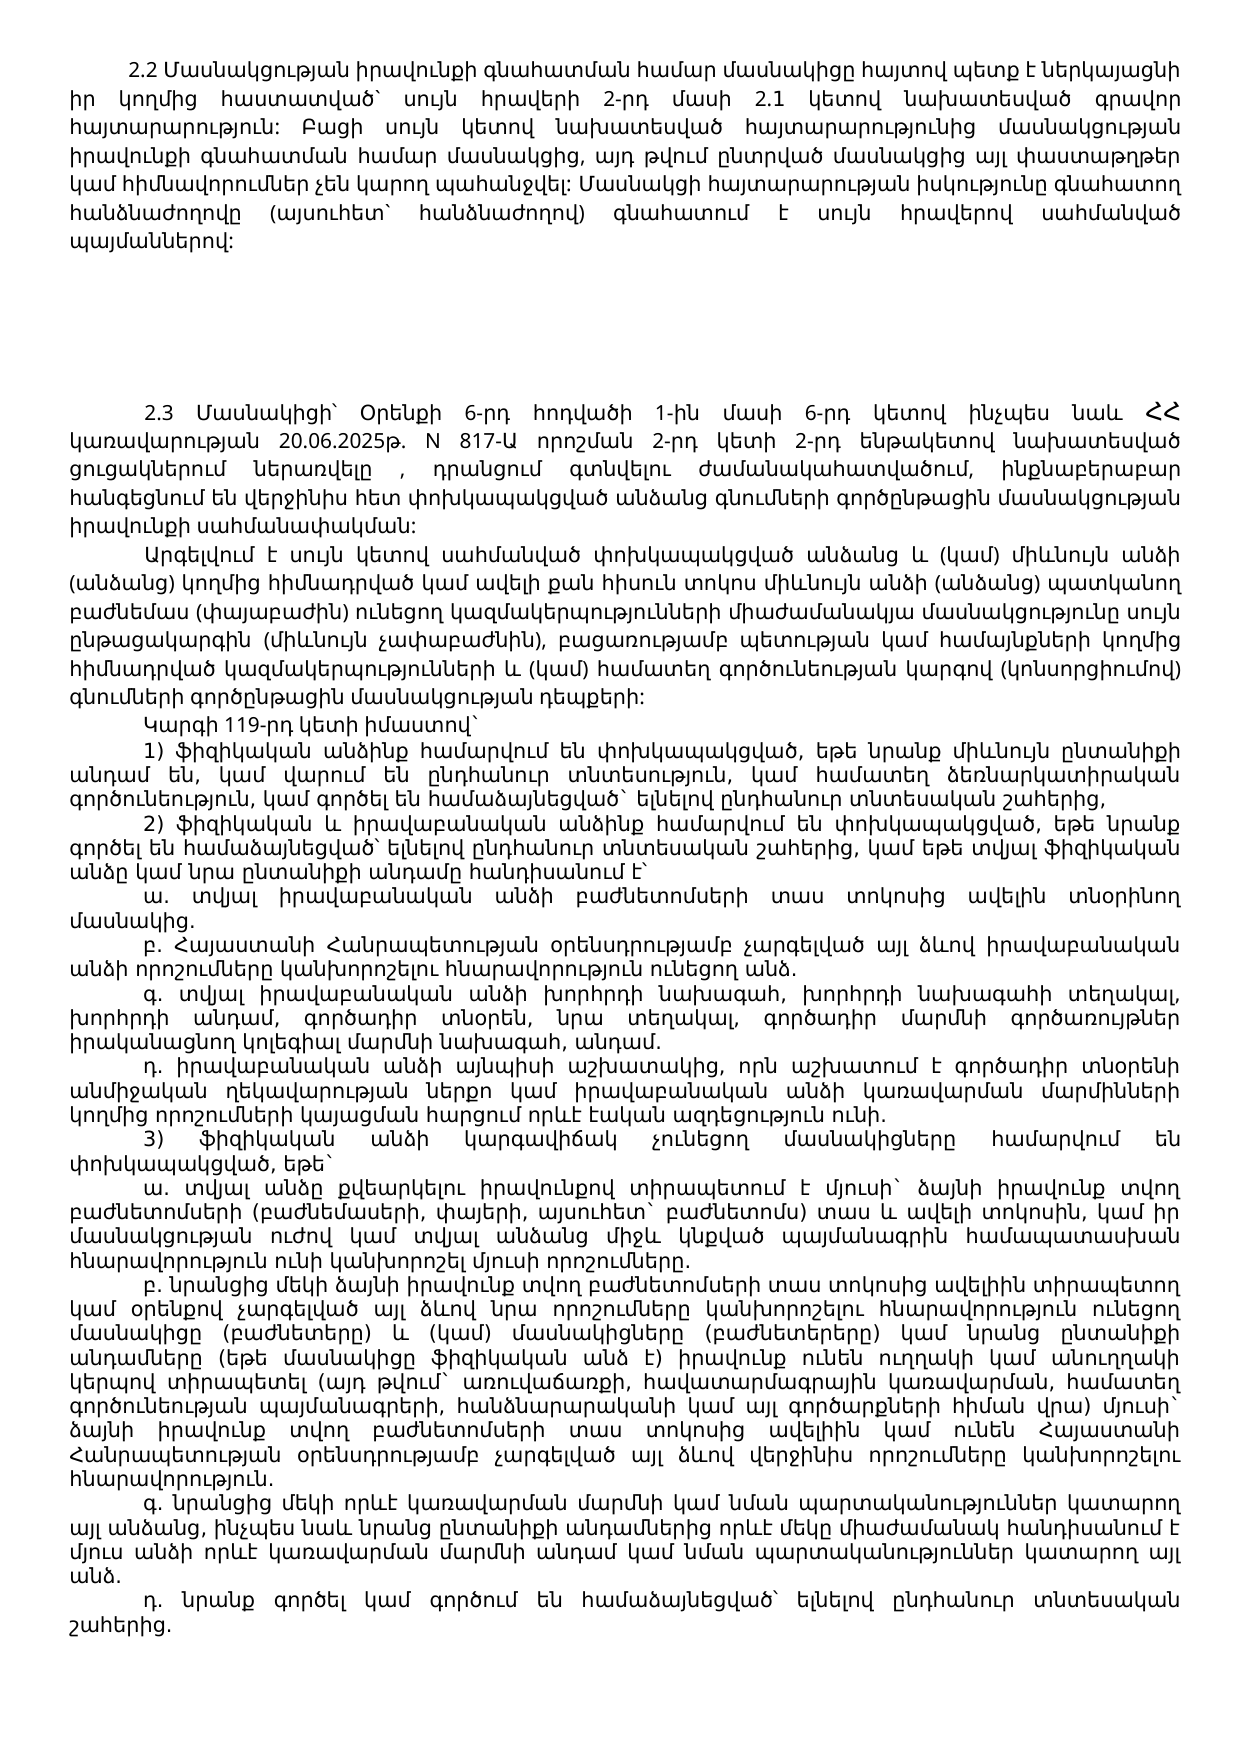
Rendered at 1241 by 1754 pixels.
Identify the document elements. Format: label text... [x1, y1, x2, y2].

text 2.3 Մասնակիցի՝ Օրենքի 6-րդ հոդվածի 1-ին մասի 6-րդ կետով ինչպես նաև ՀՀ կառավարության 20.06.2025թ. N 817-Ա որոշման 2-րդ կետի 2-րդ ենթակետով նախատեսված ցուցակներում ներառվելը , դրանցում գտնվելու ժամանակահատվածում, ինքնաբերաբար հանգեցնում են վերջինիս հետ փոխկապակցված անձանց գնումների գործընթացին մասնակցության իրավունքի սահմանափակման: [69, 397, 1181, 540]
text 1) ֆիզիկական անձինք համարվում են փոխկապակցված, եթե նրանք միևնույն ընտանիքի անդամ են, կամ վարում են ընդհանուր տնտեսություն, կամ համատեղ ձեռնարկատիրական գործունեություն, կամ գործել են համաձայնեցված` ելնելով ընդհանուր տնտեսական շահերից, [69, 739, 1181, 812]
text դ. իրավաբանական անձի այնպիսի աշխատակից, որն աշխատում է գործադիր տնօրենի անմիջական ղեկավարության ներքո կամ իրավաբանական անձի կառավարման մարմինների կողմից որոշումների կայացման հարցում որևէ էական ազդեցություն ունի. [69, 1054, 1181, 1127]
text ա. տվյալ անձը քվեարկելու իրավունքով տիրապետում է մյուսի` ձայնի իրավունք տվող բաժնետոմսերի (բաժնեմասերի, փայերի, այսուհետ` բաժնետոմս) տաս և ավելի տոկոսին, կամ իր մասնակցության ուժով կամ տվյալ անձանց միջև կնքված պայմանագրին համապատասխան հնարավորություն ունի կանխորոշել մյուսի որոշումները. [69, 1176, 1181, 1273]
text գ. տվյալ իրավաբանական անձի խորհրդի նախագահ, խորհրդի նախագահի տեղակալ, խորհրդի անդամ, գործադիր տնօրեն, նրա տեղակալ, գործադիր մարմնի գործառույթներ իրականացնող կոլեգիալ մարմնի նախագահ, անդամ. [69, 982, 1181, 1054]
text Արգելվում է սույն կետով սահմանված փոխկապակցված անձանց և (կամ) միևնույն անձի (անձանց) կողմից հիմնադրված կամ ավելի քան հիսուն տոկոս միևնույն անձի (անձանց) պատկանող բաժնեմաս (փայաբաժին) ունեցող կազմակերպությունների միաժամանակյա մասնակցությունը սույն ընթացակարգին (միևնույն չափաբաժնին), բացառությամբ պետության կամ համայնքների կողմից հիմնադրված կազմակերպությունների և (կամ) համատեղ գործունեության կարգով (կոնսորցիումով) գնումների գործընթացին մասնակցության դեպքերի: [69, 540, 1181, 711]
text Կարգի 119-րդ կետի իմաստով` [69, 711, 1181, 739]
text 2.2 Մասնակցության իրավունքի գնահատման համար մասնակիցը հայտով պետք է ներկայացնի իր կողմից հաստատված` սույն հրավերի 2-րդ մասի 2.1 կետով նախատեսված գրավոր հայտարարություն: Բացի սույն կետով նախատեսված հայտարարությունից մասնակցության իրավունքի գնահատման համար մասնակցից, այդ թվում ընտրված մասնակցից այլ փաստաթղթեր կամ հիմնավորումներ չեն կարող պահանջվել: Մասնակցի հայտարարության իսկությունը գնահատող հանձնաժողովը (այսուհետ` հանձնաժողով) գնահատում է սույն հրավերով սահմանված պայմաններով: [69, 56, 1181, 254]
text ա. տվյալ իրավաբանական անձի բաժնետոմսերի տաս տոկոսից ավելին տնօրինող մասնակից. [69, 884, 1181, 933]
text 3) ֆիզիկական անձի կարգավիճակ չունեցող մասնակիցները համարվում են փոխկապակցված, եթե` [69, 1127, 1181, 1176]
text բ. նրանցից մեկի ձայնի իրավունք տվող բաժնետոմսերի տաս տոկոսից ավելիին տիրապետող կամ օրենքով չարգելված այլ ձևով նրա որոշումները կանխորոշելու հնարավորություն ունեցող մասնակիցը (բաժնետերը) և (կամ) մասնակիցները (բաժնետերերը) կամ նրանց ընտանիքի անդամները (եթե մասնակիցը ֆիզիկական անձ է) իրավունք ունեն ուղղակի կամ անուղղակի կերպով տիրապետել (այդ թվում` առուվաճառքի, հավատարմագրային կառավարման, համատեղ գործունեության պայմանագրերի, հանձնարարականի կամ այլ գործարքների հիման վրա) մյուսի` ձայնի իրավունք տվող բաժնետոմսերի տաս տոկոսից ավելիին կամ ունեն Հայաստանի Հանրապետության օրենսդրությամբ չարգելված այլ ձևով վերջինիս որոշումները կանխորոշելու հնարավորություն. [69, 1273, 1181, 1491]
text 2) ֆիզիկական և իրավաբանական անձինք համարվում են փոխկապակցված, եթե նրանք գործել են համաձայնեցված՝ ելնելով ընդհանուր տնտեսական շահերից, կամ եթե տվյալ ֆիզիկական անձը կամ նրա ընտանիքի անդամը հանդիսանում է՝ [69, 812, 1181, 884]
text բ. Հայաստանի Հանրապետության օրենսդրությամբ չարգելված այլ ձևով իրավաբանական անձի որոշումները կանխորոշելու հնարավորություն ունեցող անձ. [69, 933, 1181, 982]
text դ. նրանք գործել կամ գործում են համաձայնեցված՝ ելնելով ընդհանուր տնտեսական շահերից. [69, 1588, 1181, 1637]
text գ. նրանցից մեկի որևէ կառավարման մարմնի կամ նման պարտականություններ կատարող այլ անձանց, ինչպես նաև նրանց ընտանիքի անդամներից որևէ մեկը միաժամանակ հանդիսանում է մյուս անձի որևէ կառավարման մարմնի անդամ կամ նման պարտականություններ կատարող այլ անձ. [69, 1491, 1181, 1588]
